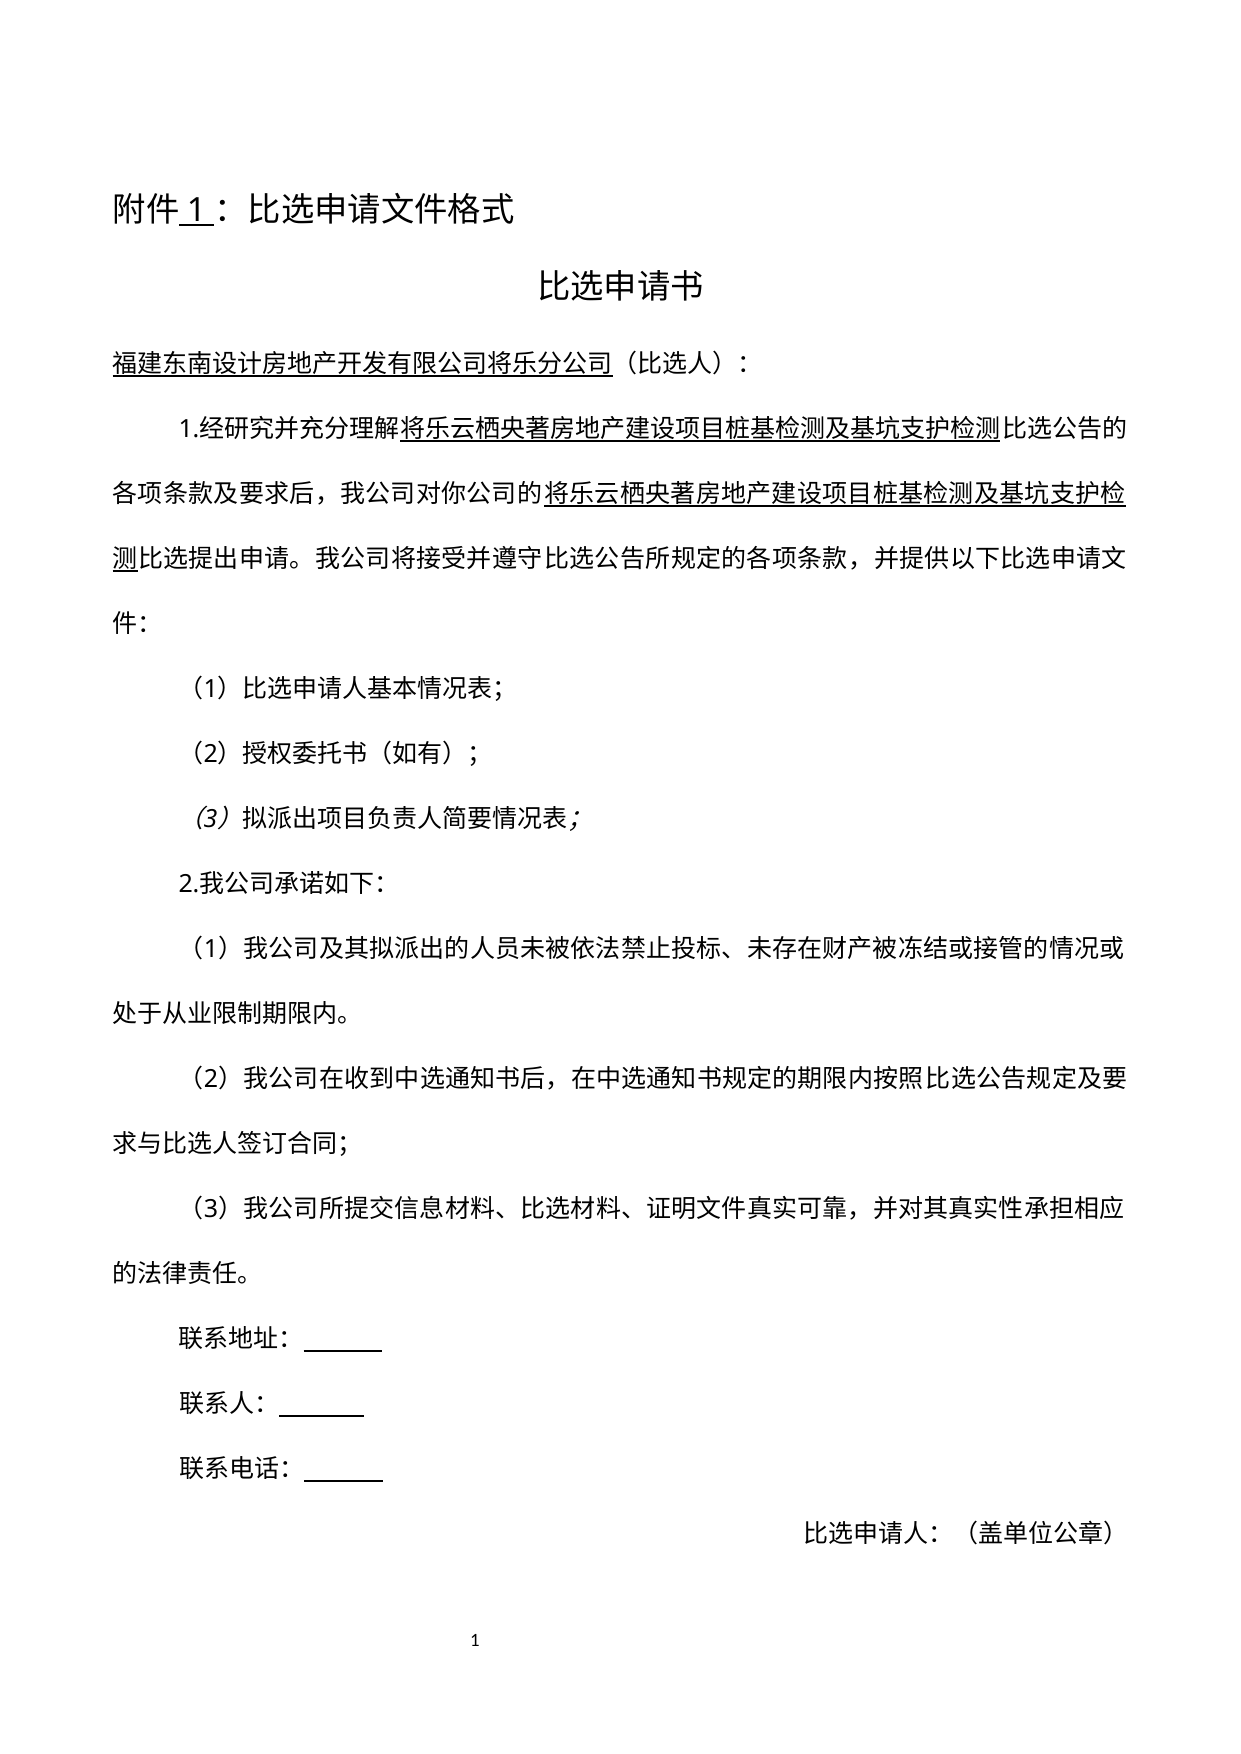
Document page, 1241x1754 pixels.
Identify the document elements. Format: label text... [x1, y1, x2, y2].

text 比选申请书 [112, 252, 1128, 317]
list 拟派出项目负责人简要情况表； [112, 784, 1128, 849]
list 授权委托书（如有）； [112, 719, 1128, 784]
text 比选申请人：（盖单位公章） [112, 1499, 1128, 1564]
text 1.经研究并充分理解将乐云栖央著房地产建设项目桩基检测及基坑支护检测比选公告的各项条款及要求后，我公司对你公司的将乐云栖央著房地产建设项目桩基检测及基坑支护检测比选提出申请。我公司将接受并遵守比选公告所规定的各项条款，并提供以下比选申请文件： [112, 394, 1128, 654]
text （2）我公司在收到中选通知书后，在中选通知书规定的期限内按照比选公告规定及要求与比选人签订合同； [112, 1044, 1128, 1174]
text 联系地址： [112, 1304, 1128, 1369]
text 附件 1 ：比选申请文件格式 [112, 174, 1128, 239]
text 联系人： [112, 1369, 1128, 1434]
text 联系电话： [112, 1434, 1128, 1499]
text （1）比选申请人基本情况表； [112, 654, 1128, 719]
text （1）我公司及其拟派出的人员未被依法禁止投标、未存在财产被冻结或接管的情况或处于从业限制期限内。 [112, 914, 1128, 1044]
text 福建东南设计房地产开发有限公司将乐分公司（比选人）： [112, 329, 1128, 394]
text 2.我公司承诺如下： [112, 849, 1128, 914]
text （3）我公司所提交信息材料、比选材料、证明文件真实可靠，并对其真实性承担相应的法律责任。 [112, 1174, 1128, 1304]
